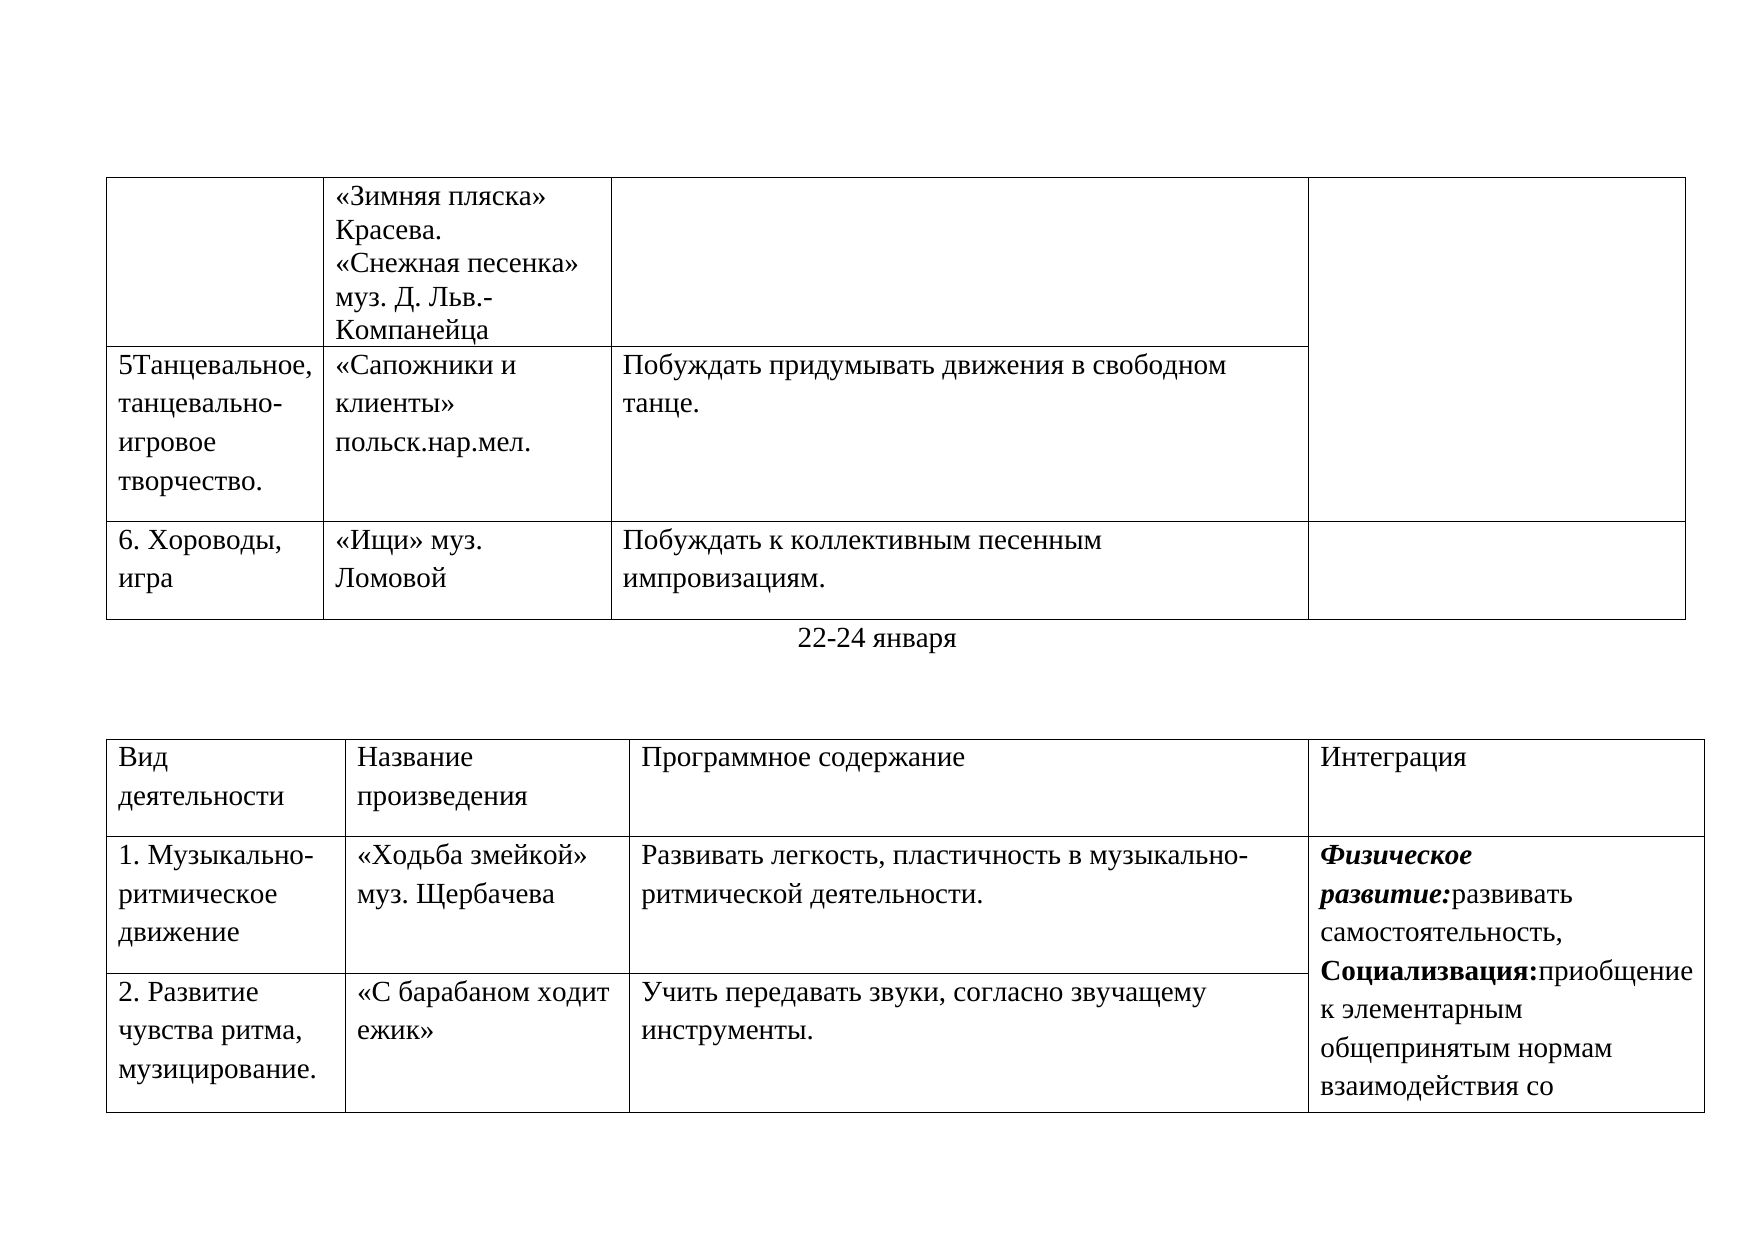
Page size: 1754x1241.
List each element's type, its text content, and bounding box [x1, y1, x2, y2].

table_header Интеграция [1309, 740, 1704, 836]
table_cell Учить передавать звуки, согласно звучащему инструменты. [630, 974, 1308, 1112]
table_header Название произведения [346, 740, 629, 836]
table_cell Развивать легкость, пластичность в музыкально-ритмической деятельности. [630, 837, 1308, 973]
table_cell «Ищи» муз. Ломовой [324, 522, 611, 619]
table_cell Побуждать к коллективным песенным импровизациям. [612, 522, 1308, 619]
table_cell «Ходьба змейкой» муз. Щербачева [346, 837, 629, 973]
table_cell 5Танцевальное, танцевально-игровое творчество. [107, 347, 323, 521]
table_cell Физическое развитие:развивать самостоятельность, Социализвация:приобщение к элементарным общепринятым нормам взаимодействия со сверстниками и взрослыми; Речевое развитие:я: развивать умение поддерживать беседу, поощрять стремление высказывать свою точку зрения) Безопасность: закреплять умения соблюдать правила игры [1309, 837, 1704, 1112]
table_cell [612, 178, 1308, 346]
table_cell «Сапожники и клиенты» польск.нар.мел. [324, 347, 611, 521]
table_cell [107, 178, 323, 346]
table_cell [1309, 522, 1685, 619]
table_cell 1. Музыкально-ритмическое движение [107, 837, 345, 973]
table_header Программное содержание [630, 740, 1308, 836]
table_cell 2. Развитие чувства ритма, музицирование. [107, 974, 345, 1112]
table_cell «С барабаном ходит ежик» [346, 974, 629, 1112]
table_cell Побуждать придумывать движения в свободном танце. [612, 347, 1308, 521]
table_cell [324, 178, 611, 346]
table_header Вид деятельности [107, 740, 345, 836]
table_cell 6. Хороводы, игра [107, 522, 323, 619]
text 22-24 января [118, 620, 1636, 653]
